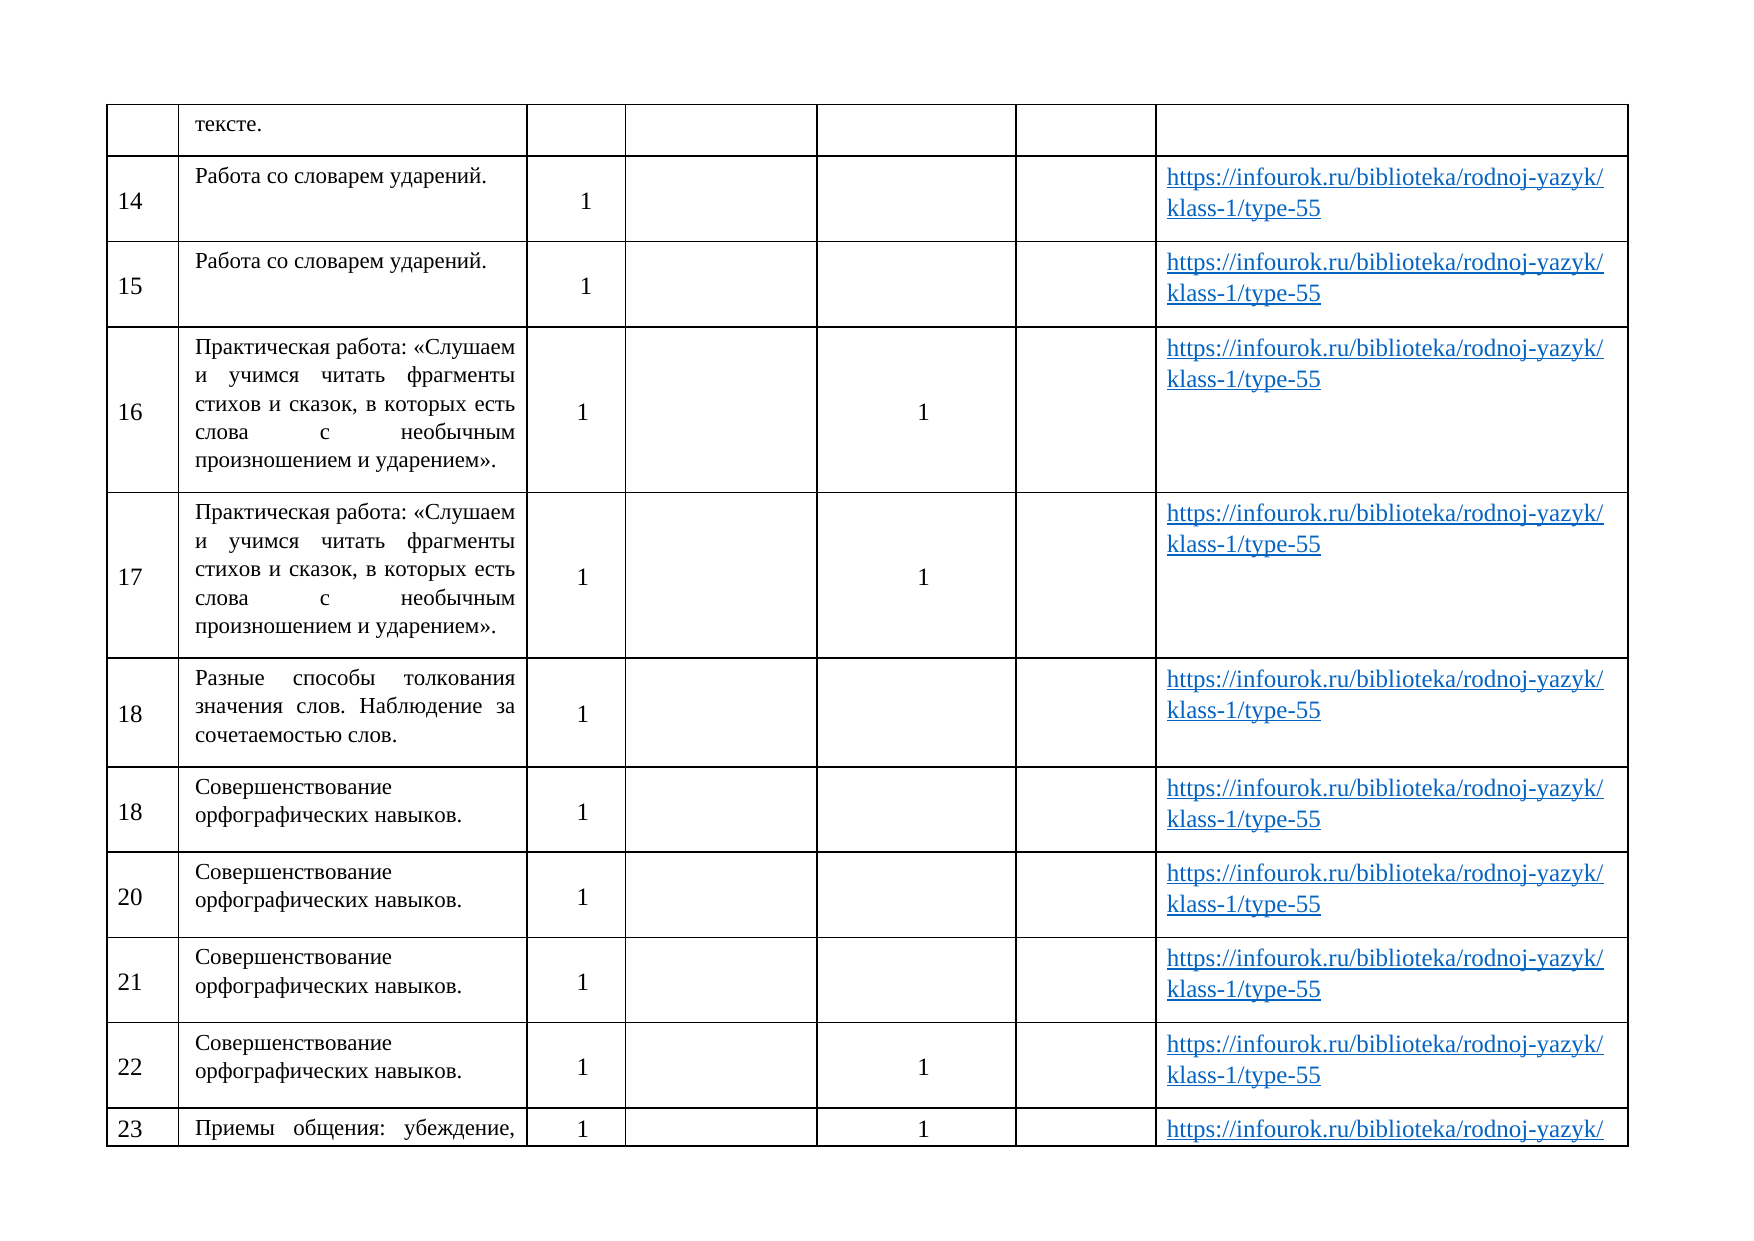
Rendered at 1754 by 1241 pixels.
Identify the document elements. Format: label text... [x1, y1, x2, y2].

table_cell https://infourok.ru/biblioteka/rodnoj-yazyk/klass-1/type-55 [1157, 659, 1627, 766]
table_cell [818, 105, 1015, 155]
table_cell Совершенствование орфографических навыков. [179, 938, 526, 1022]
table_cell [818, 938, 1015, 1022]
table_cell 15 [108, 242, 178, 326]
table_cell 21 [108, 938, 178, 1022]
table_cell 1 [818, 493, 1015, 657]
table_cell https://infourok.ru/biblioteka/rodnoj-yazyk/klass-1/type-55 [1157, 853, 1627, 937]
table_cell [626, 768, 816, 851]
table_cell 13 [108, 105, 178, 155]
table_cell [1017, 105, 1155, 155]
table_cell [818, 659, 1015, 766]
table_cell [1017, 242, 1155, 326]
table_cell https://infourok.ru/biblioteka/rodnoj-yazyk/klass-1/type-55 [1157, 493, 1627, 657]
table_cell [626, 853, 816, 937]
table_cell Совершенствование орфографических навыков. [179, 853, 526, 937]
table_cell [1157, 105, 1627, 155]
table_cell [1157, 1023, 1627, 1107]
table_cell 20 [108, 853, 178, 937]
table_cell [1157, 1109, 1627, 1145]
table_cell 23 [108, 1109, 178, 1145]
table_cell 1 [528, 493, 625, 657]
table_cell [626, 659, 816, 766]
table_cell https://infourok.ru/biblioteka/rodnoj-yazyk/klass-1/type-55 [1157, 242, 1627, 326]
table_cell Совершенствование орфографических навыков. [179, 768, 526, 851]
table_cell [818, 768, 1015, 851]
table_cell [179, 105, 526, 155]
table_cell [179, 1109, 526, 1145]
table_cell [1017, 493, 1155, 657]
table_cell 1 [528, 1023, 625, 1107]
table_cell [818, 853, 1015, 937]
table_cell [1017, 659, 1155, 766]
table_cell https://infourok.ru/biblioteka/rodnoj-yazyk/klass-1/type-55 [1157, 768, 1627, 851]
table_cell Практическая работа: «Слушаем и учимся читать фрагменты стихов и сказок, в которых есть слова с необычным произношением и ударением». [179, 328, 526, 492]
table_cell 1 [528, 659, 625, 766]
table_cell 1 [528, 853, 625, 937]
table_cell [626, 157, 816, 241]
table_cell [1017, 938, 1155, 1022]
table_cell 18 [108, 768, 178, 851]
table_cell 22 [108, 1023, 178, 1107]
table_cell 16 [108, 328, 178, 492]
table_cell 1 [528, 938, 625, 1022]
table_cell [626, 328, 816, 492]
table_cell [626, 1023, 816, 1107]
table_cell [1017, 157, 1155, 241]
table_cell 17 [108, 493, 178, 657]
table_cell 1 [818, 328, 1015, 492]
table_cell [626, 493, 816, 657]
table_cell 1 [528, 1109, 625, 1145]
table_cell 1 [818, 1023, 1015, 1107]
table_cell [818, 242, 1015, 326]
table_cell 1 [528, 242, 625, 326]
table_cell 1 [818, 1109, 1015, 1145]
table_cell [1017, 1023, 1155, 1107]
table_cell [1017, 328, 1155, 492]
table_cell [1157, 157, 1627, 241]
table_cell 1 [528, 105, 625, 155]
table_cell [626, 1109, 816, 1145]
table_cell 1 [528, 768, 625, 851]
table_cell Работа со словарем ударений. [179, 157, 526, 241]
table_cell [1017, 768, 1155, 851]
table_cell 18 [108, 659, 178, 766]
table_cell 1 [528, 328, 625, 492]
table_cell 14 [108, 157, 178, 241]
table_cell [626, 938, 816, 1022]
table_cell [818, 157, 1015, 241]
table_cell https://infourok.ru/biblioteka/rodnoj-yazyk/klass-1/type-55 [1157, 938, 1627, 1022]
table_cell [1017, 1109, 1155, 1145]
table_cell Разные способы толкования значения слов. Наблюдение за сочетаемостью слов. [179, 659, 526, 766]
table_cell [1017, 853, 1155, 937]
table_cell https://infourok.ru/biblioteka/rodnoj-yazyk/klass-1/type-55 [1157, 328, 1627, 492]
table_cell [626, 105, 816, 155]
table_cell [626, 242, 816, 326]
table_cell Совершенствование орфографических навыков. [179, 1023, 526, 1107]
table_cell 1 [528, 157, 625, 241]
table_cell Работа со словарем ударений. [179, 242, 526, 326]
table_cell Практическая работа: «Слушаем и учимся читать фрагменты стихов и сказок, в которых есть слова с необычным произношением и ударением». [179, 493, 526, 657]
